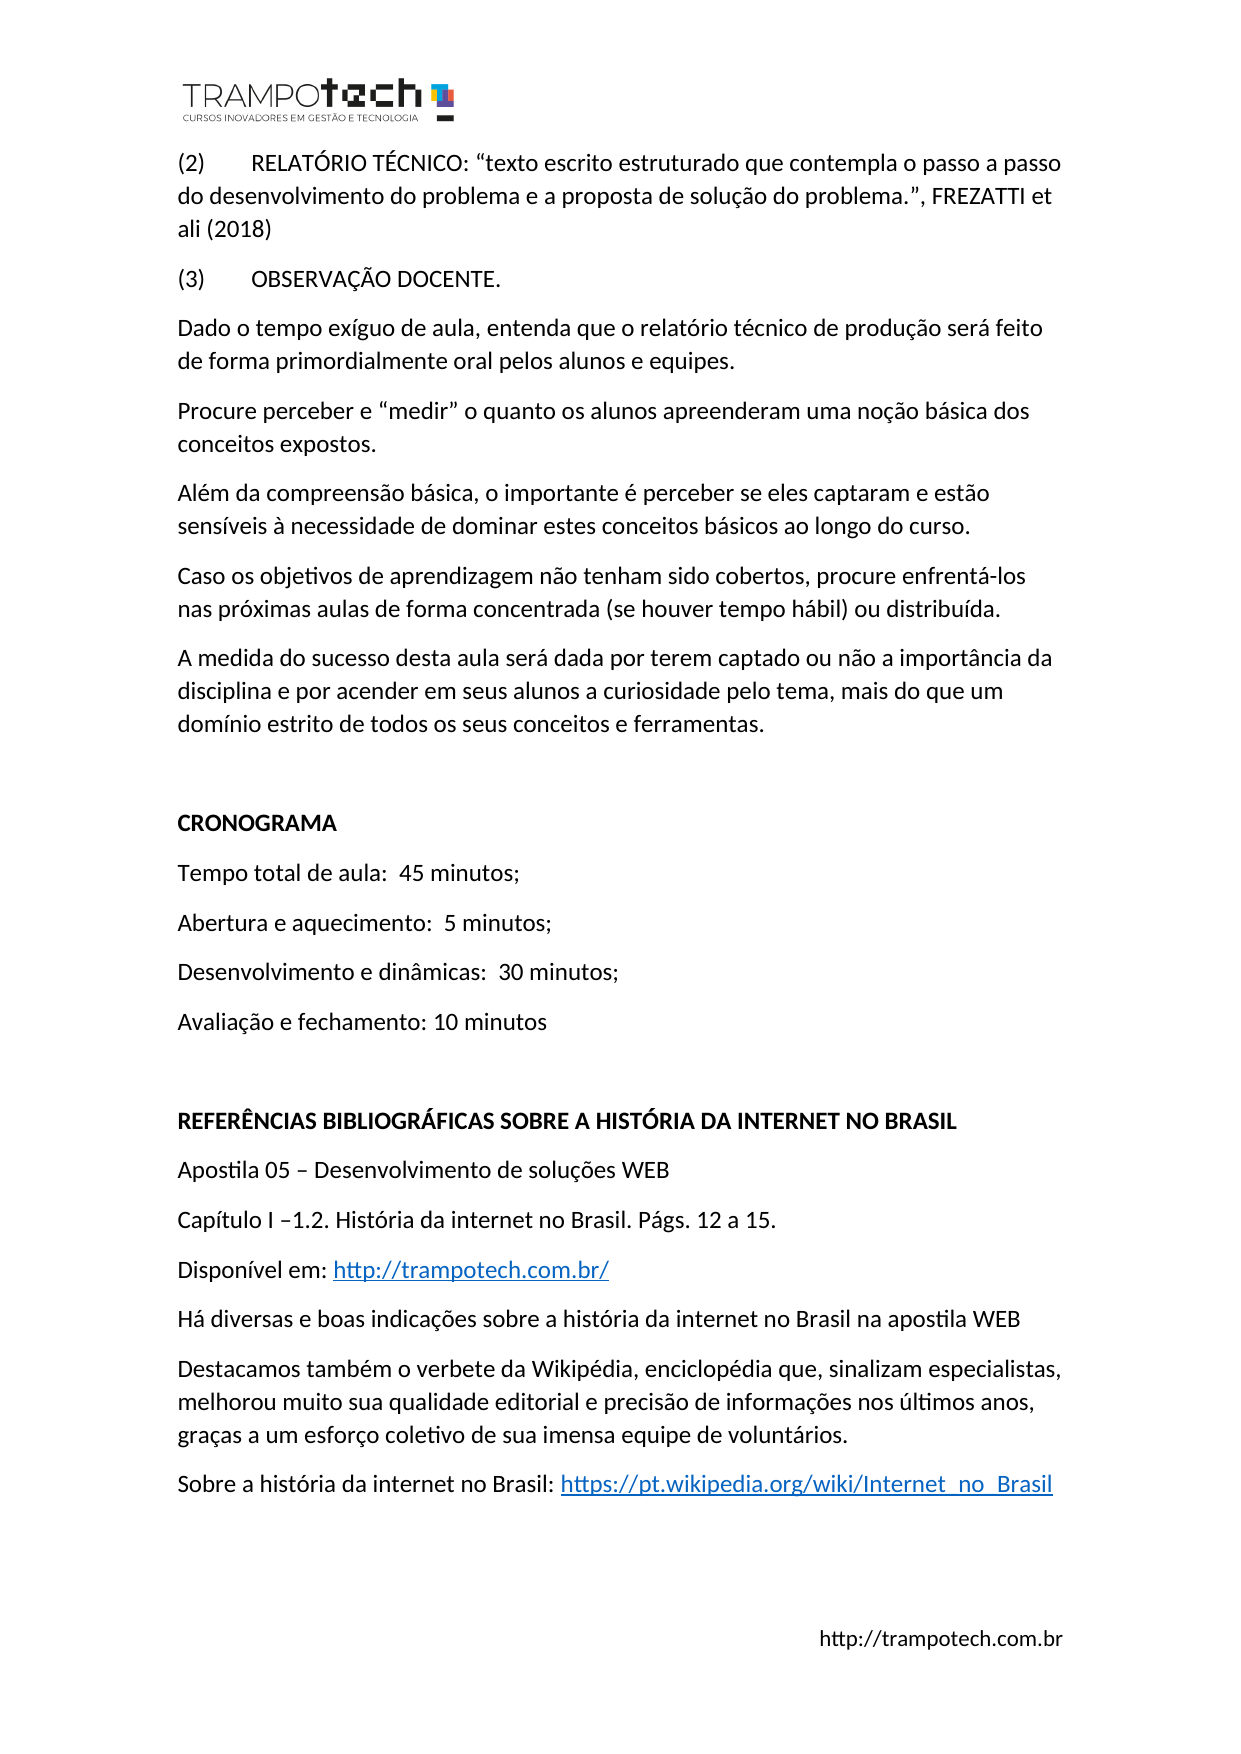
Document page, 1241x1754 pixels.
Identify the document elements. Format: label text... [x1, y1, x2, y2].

text Dado o tempo exíguo de aula, entenda que o relatório técnico de produção será feito de forma primordialmente oral pelos alunos e equipes. [177, 313, 1063, 376]
text Sobre a história da internet no Brasil: https://pt.wikipedia.org/wiki/Internet_no_Brasil [177, 1468, 1063, 1499]
text CRONOGRAMA [177, 808, 1063, 838]
text Destacamos também o verbete da Wikipédia, enciclopédia que, sinalizam especialistas, melhorou muito sua qualidade editorial e precisão de informações nos últimos anos, graças a um esforço coletivo de sua imensa equipe de voluntários. [177, 1353, 1063, 1449]
text Há diversas e boas indicações sobre a história da internet no Brasil na apostila WEB [177, 1303, 1063, 1334]
text Avaliação e fechamento: 10 minutos [177, 1006, 1063, 1036]
text Além da compreensão básica, o importante é perceber se eles captaram e estão sensíveis à necessidade de dominar estes conceitos básicos ao longo do curso. [177, 478, 1063, 541]
text A medida do sucesso desta aula será dada por terem captado ou não a importância da disciplina e por acender em seus alunos a curiosidade pelo tema, mais do que um domínio estrito de todos os seus conceitos e ferramentas. [177, 643, 1063, 739]
text Abertura e aquecimento: 5 minutos; [177, 907, 1063, 937]
text Caso os objetivos de aprendizagem não tenham sido cobertos, procure enfrentá-los nas próximas aulas de forma concentrada (se houver tempo hábil) ou distribuída. [177, 560, 1063, 623]
picture [177, 73, 460, 128]
text Capítulo I –1.2. História da internet no Brasil. Págs. 12 a 15. [177, 1204, 1063, 1235]
text Apostila 05 – Desenvolvimento de soluções WEB [177, 1155, 1063, 1185]
text (2) RELATÓRIO TÉCNICO: “texto escrito estruturado que contempla o passo a passo do desenvolvimento do problema e a proposta de solução do problema.”, FREZATTI et ali (2018) [177, 148, 1063, 244]
text (3) OBSERVAÇÃO DOCENTE. [177, 263, 1063, 293]
text Tempo total de aula: 45 minutos; [177, 857, 1063, 888]
text Desenvolvimento e dinâmicas: 30 minutos; [177, 956, 1063, 987]
text Procure perceber e “medir” o quanto os alunos apreenderam uma noção básica dos conceitos expostos. [177, 395, 1063, 458]
text Disponível em: http://trampotech.com.br/ [177, 1254, 1063, 1284]
text REFERÊNCIAS BIBLIOGRÁFICAS SOBRE A HISTÓRIA DA INTERNET NO BRASIL [177, 1105, 1063, 1136]
